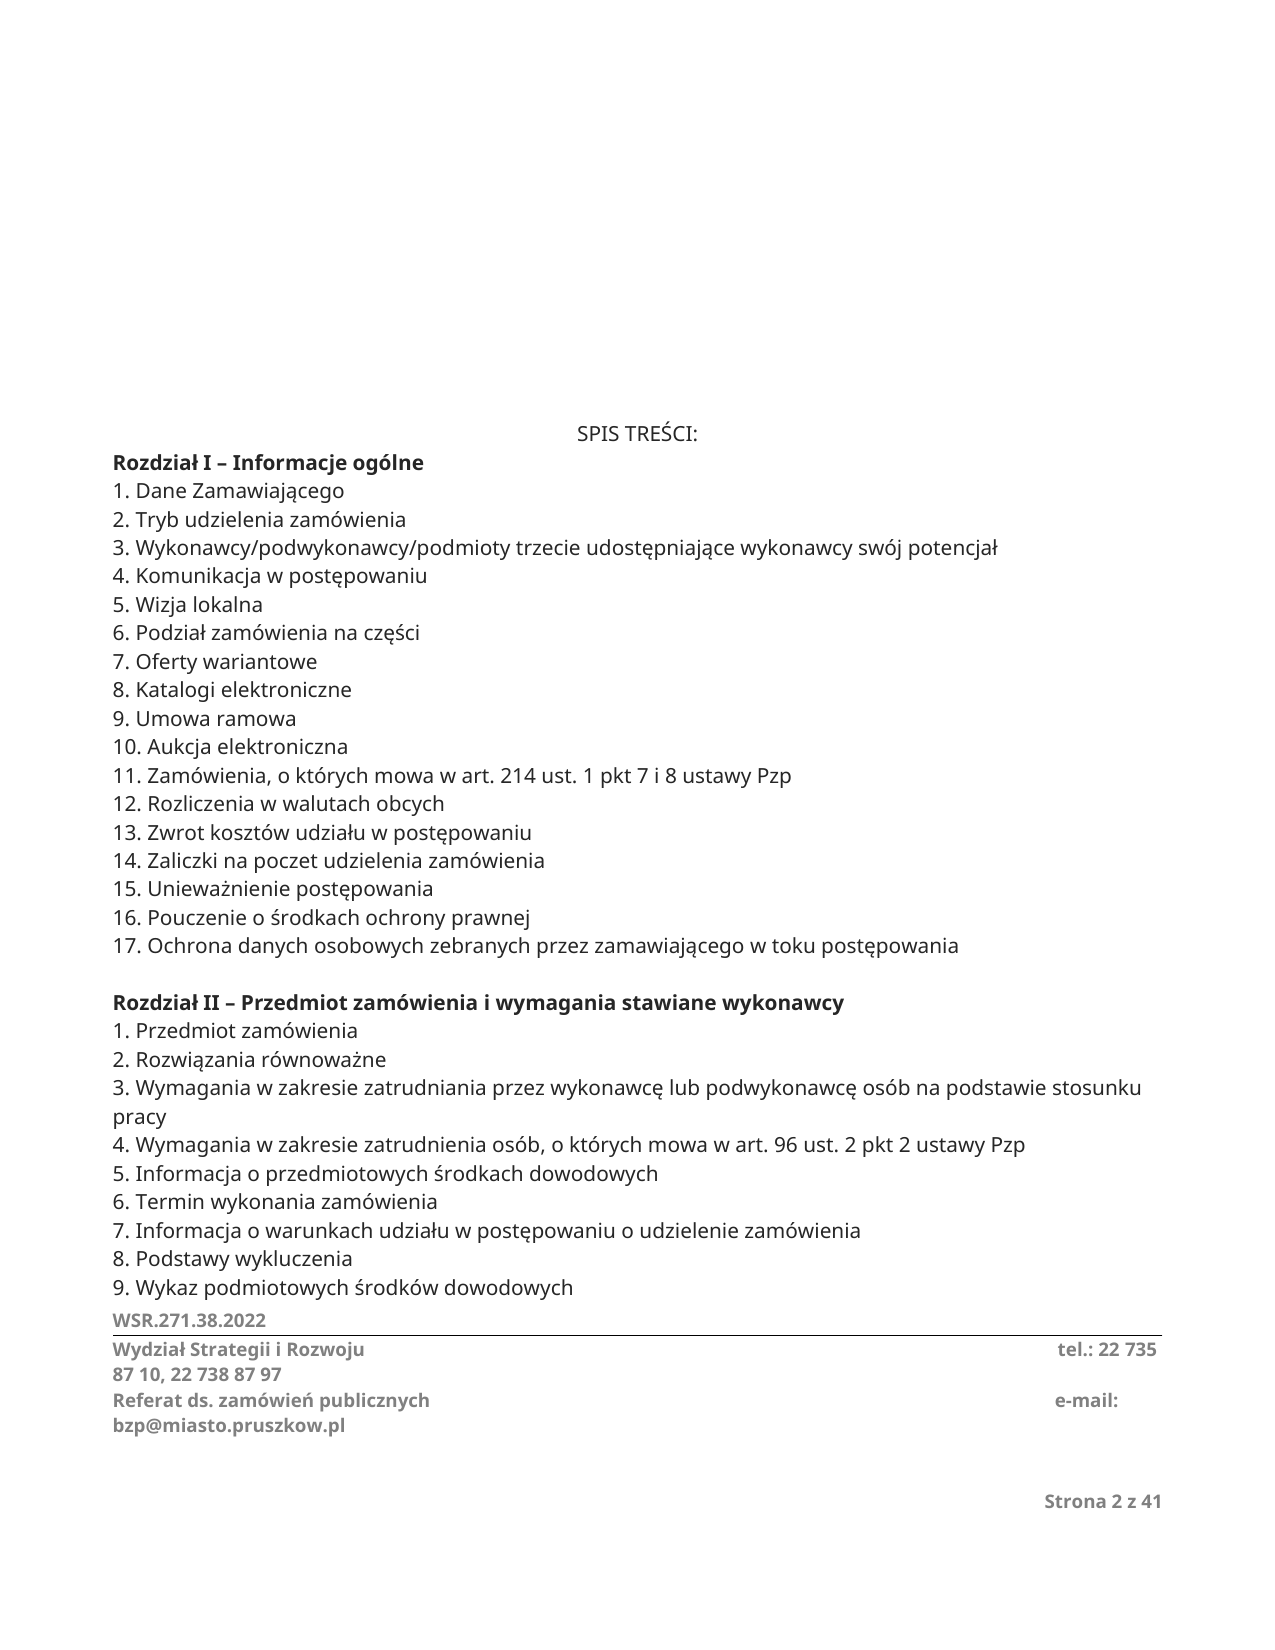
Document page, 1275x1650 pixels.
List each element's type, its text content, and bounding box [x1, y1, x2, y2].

text 10. Aukcja elektroniczna [112, 732, 1162, 761]
text 2. Rozwiązania równoważne [112, 1045, 1162, 1073]
text 11. Zamówienia, o których mowa w art. 214 ust. 1 pkt 7 i 8 ustawy Pzp [112, 761, 1162, 789]
text 3. Wykonawcy/podwykonawcy/podmioty trzecie udostępniające wykonawcy swój potencjał [112, 533, 1162, 562]
text 5. Informacja o przedmiotowych środkach dowodowych [112, 1159, 1162, 1187]
text 16. Pouczenie o środkach ochrony prawnej [112, 903, 1162, 931]
text 7. Oferty wariantowe [112, 647, 1162, 675]
text 13. Zwrot kosztów udziału w postępowaniu [112, 818, 1162, 846]
text 6. Termin wykonania zamówienia [112, 1187, 1162, 1216]
text 2. Tryb udzielenia zamówienia [112, 505, 1162, 533]
text Rozdział II – Przedmiot zamówienia i wymagania stawiane wykonawcy [112, 988, 1162, 1017]
text 17. Ochrona danych osobowych zebranych przez zamawiającego w toku postępowania [112, 931, 1162, 960]
text 4. Wymagania w zakresie zatrudnienia osób, o których mowa w art. 96 ust. 2 pkt 2 ustawy Pzp [112, 1130, 1162, 1159]
text 7. Informacja o warunkach udziału w postępowaniu o udzielenie zamówienia [112, 1216, 1162, 1244]
text 15. Unieważnienie postępowania [112, 874, 1162, 903]
text 3. Wymagania w zakresie zatrudniania przez wykonawcę lub podwykonawcę osób na podstawie stosunku pracy [112, 1073, 1162, 1130]
text 12. Rozliczenia w walutach obcych [112, 789, 1162, 818]
text 14. Zaliczki na poczet udzielenia zamówienia [112, 846, 1162, 874]
text 8. Katalogi elektroniczne [112, 675, 1162, 704]
text 9. Umowa ramowa [112, 704, 1162, 732]
text SPIS TREŚCI: [112, 419, 1162, 448]
text 6. Podział zamówienia na części [112, 618, 1162, 647]
text 1. Dane Zamawiającego [112, 476, 1162, 505]
text 4. Komunikacja w postępowaniu [112, 562, 1162, 590]
text Rozdział I – Informacje ogólne [112, 448, 1162, 476]
text 5. Wizja lokalna [112, 590, 1162, 618]
text 9. Wykaz podmiotowych środków dowodowych [112, 1273, 1162, 1301]
text 8. Podstawy wykluczenia [112, 1244, 1162, 1273]
text 1. Przedmiot zamówienia [112, 1017, 1162, 1045]
